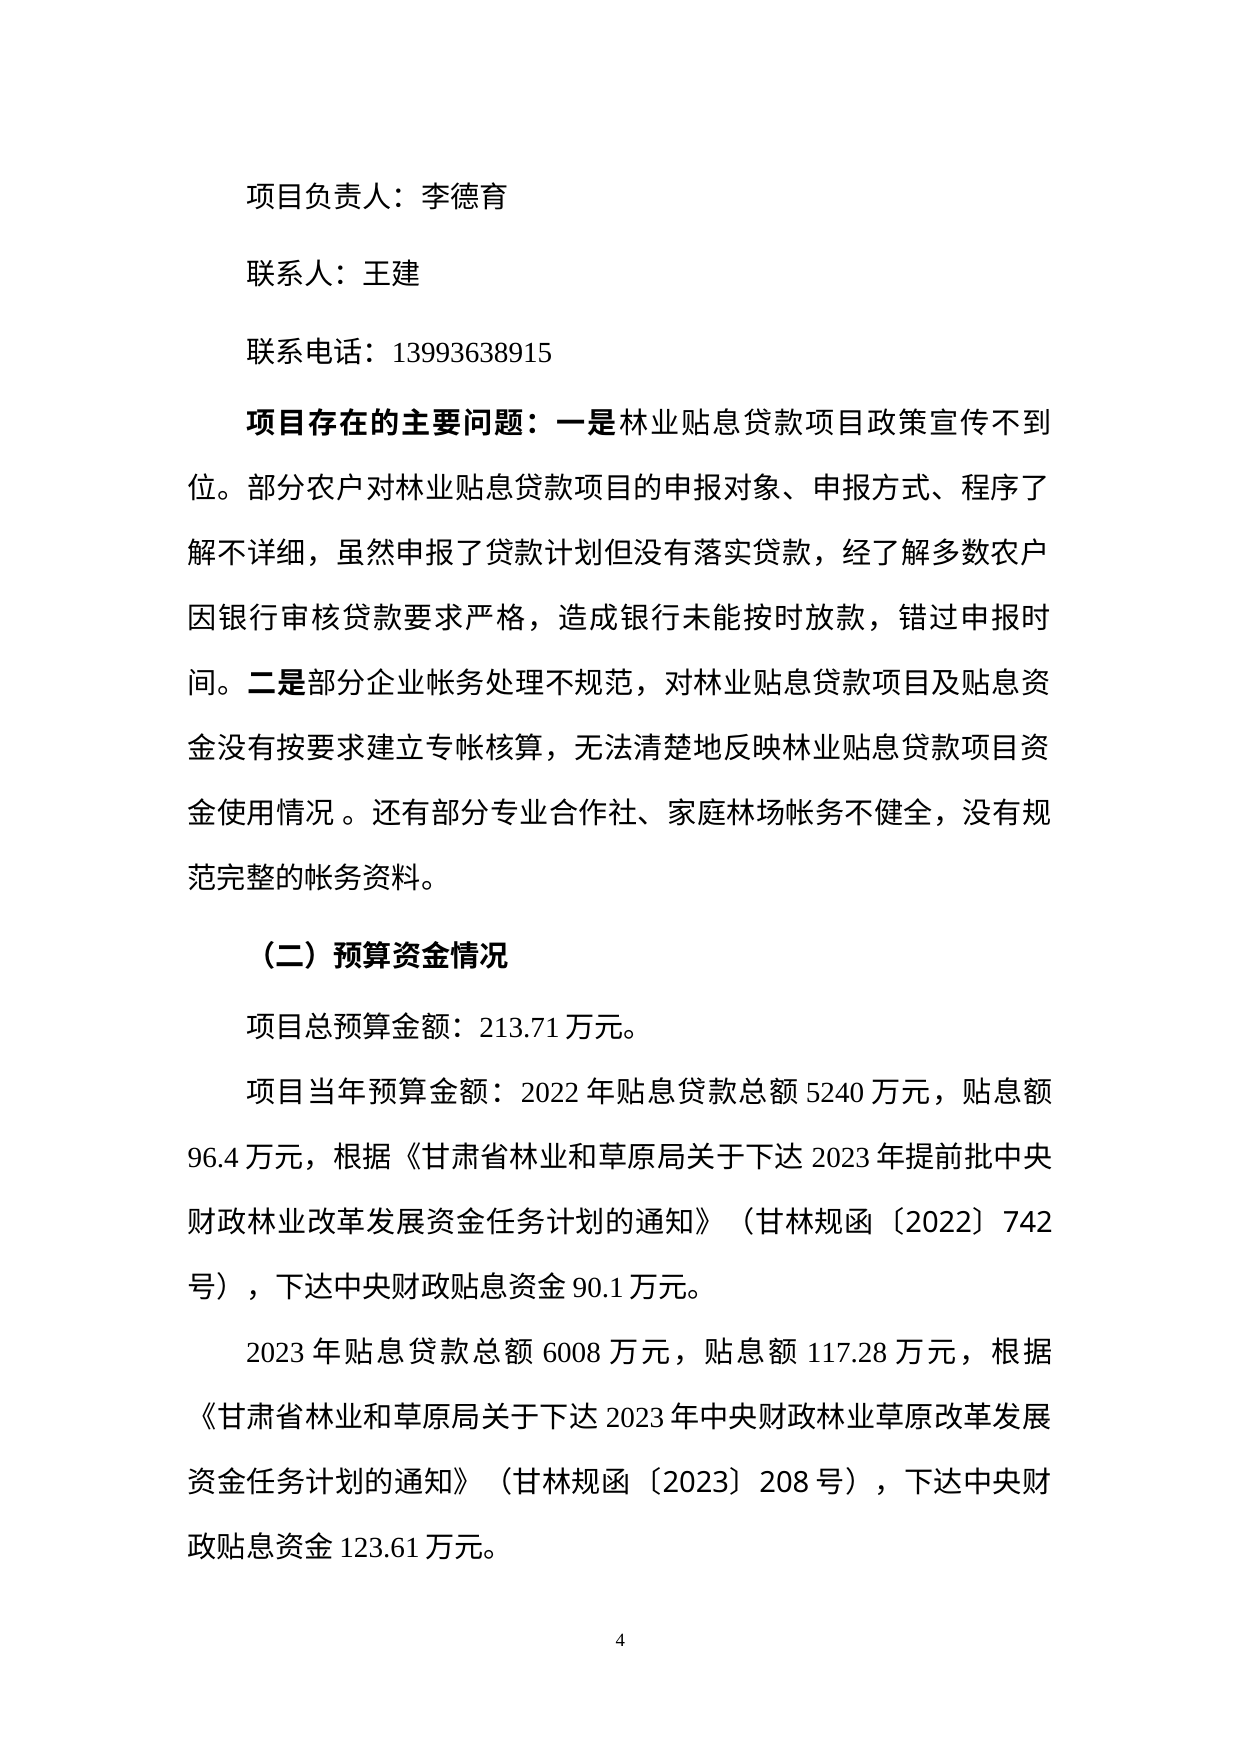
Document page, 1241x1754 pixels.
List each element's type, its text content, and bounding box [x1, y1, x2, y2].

text 项目总预算金额：213.71万元。 [187, 992, 1053, 1057]
text 项目当年预算金额：2022年贴息贷款总额5240万元，贴息额96.4万元，根据《甘肃省林业和草原局关于下达2023年提前批中央财政林业改革发展资金任务计划的通知》（甘林规函〔2022〕742号），下达中央财政贴息资金90.1万元。 [187, 1057, 1053, 1317]
text 2023年贴息贷款总额6008万元，贴息额117.28万元，根据《甘肃省林业和草原局关于下达2023年中央财政林业草原改革发展资金任务计划的通知》（甘林规函〔2023〕208号），下达中央财政贴息资金123.61万元。 [187, 1317, 1053, 1577]
text 项目存在的主要问题：一是林业贴息贷款项目政策宣传不到位。部分农户对林业贴息贷款项目的申报对象、申报方式、程序了解不详细，虽然申报了贷款计划但没有落实贷款，经了解多数农户因银行审核贷款要求严格，造成银行未能按时放款，错过申报时间。二是部分企业帐务处理不规范，对林业贴息贷款项目及贴息资金没有按要求建立专帐核算，无法清楚地反映林业贴息贷款项目资金使用情况 。还有部分专业合作社、家庭林场帐务不健全，没有规范完整的帐务资料。 [187, 388, 1053, 908]
text 联系电话：13993638915 [187, 317, 1053, 382]
text 项目负责人：李德育 [246, 162, 1053, 227]
text 联系人：王建 [187, 239, 1053, 304]
text （二）预算资金情况 [187, 921, 1053, 986]
